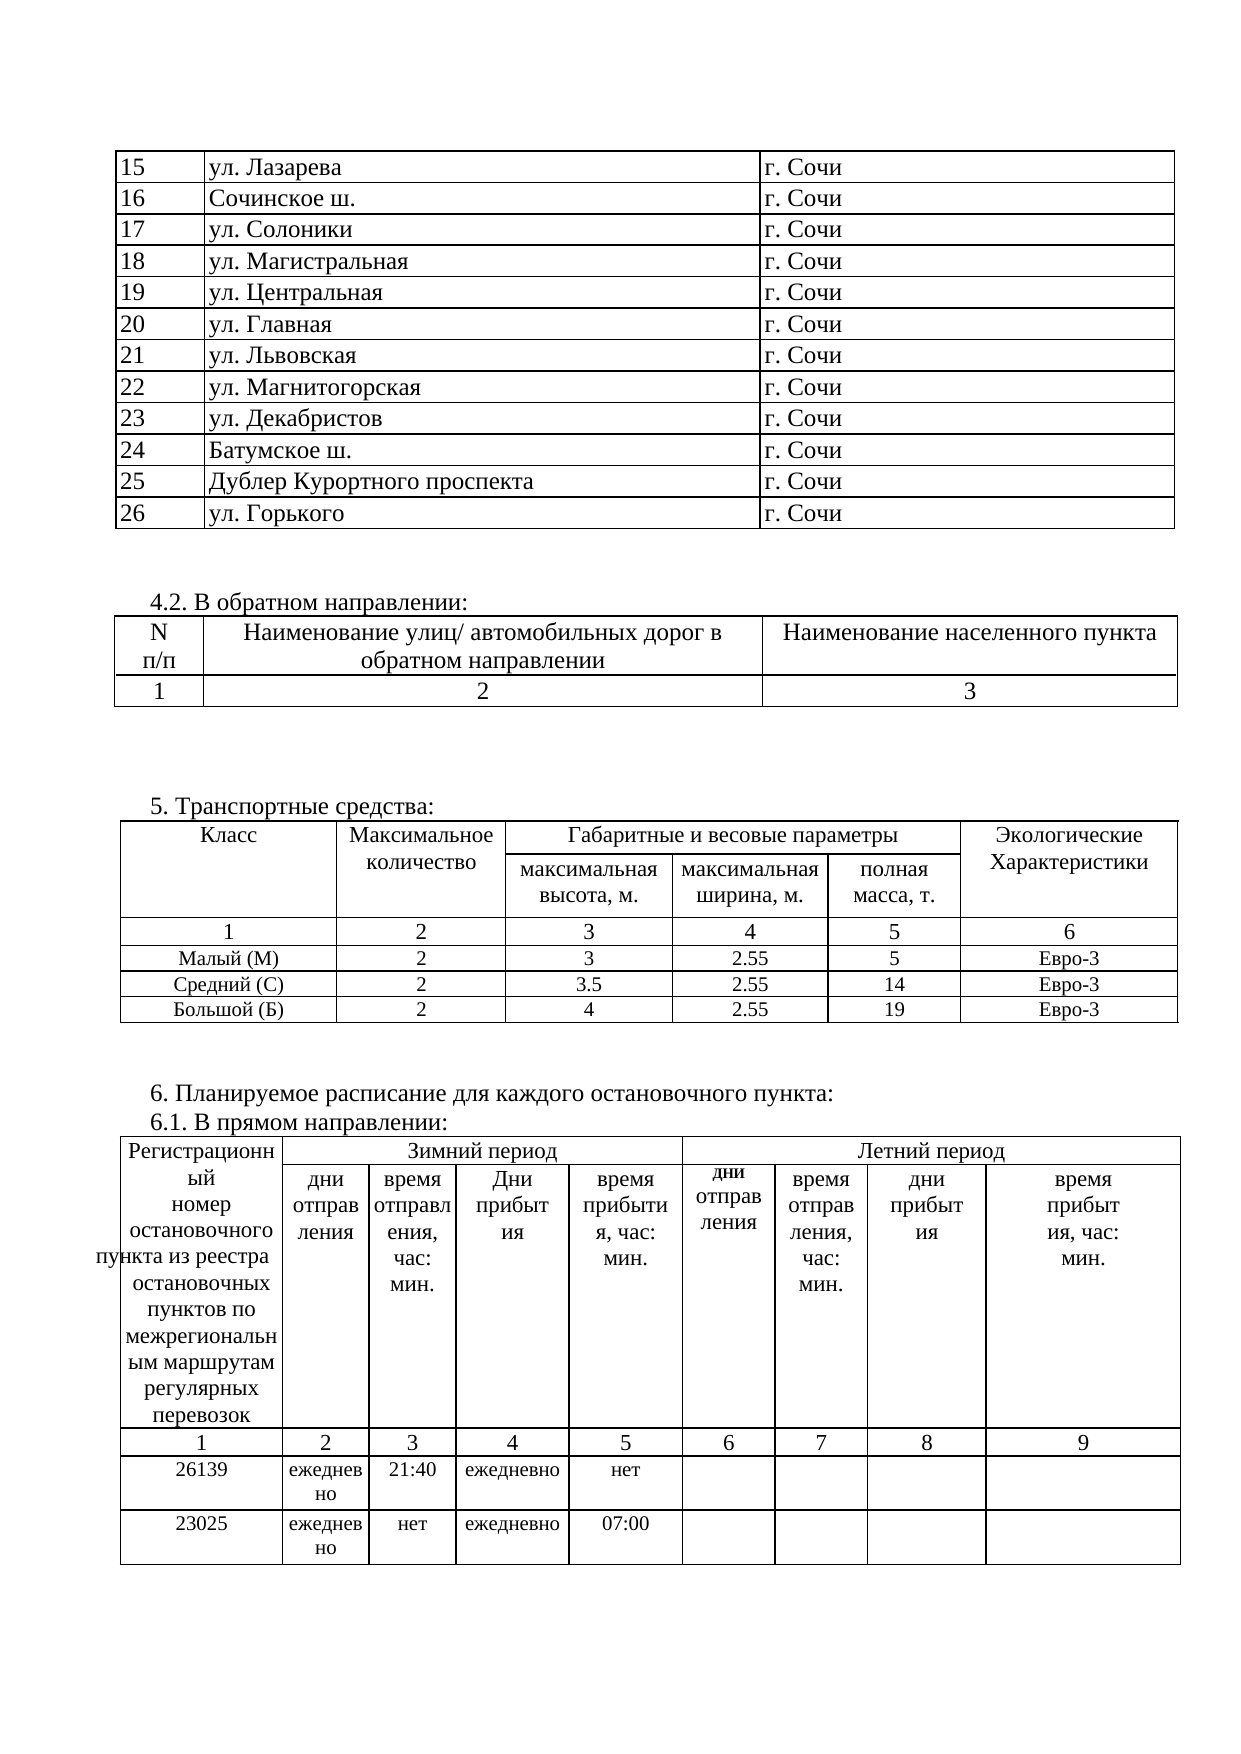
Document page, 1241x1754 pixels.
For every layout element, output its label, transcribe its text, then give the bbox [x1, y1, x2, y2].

table_cell 21:40 [370, 1457, 455, 1509]
table_cell ул. Магнитогорская [205, 372, 759, 402]
table_header Наименование населенного пункта [763, 617, 1177, 674]
table_cell 5 [570, 1429, 682, 1455]
text 6. Планируемое расписание для каждого остановочного пункта: [150, 1078, 1090, 1107]
table_cell г. Сочи [761, 466, 1174, 496]
table_cell ежедневно [457, 1511, 568, 1564]
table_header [121, 1137, 282, 1427]
table_cell [868, 1511, 985, 1564]
table_cell время прибыти я, час: мин. [570, 1165, 682, 1427]
table_cell [683, 1511, 774, 1564]
table_cell ежедневно [283, 1511, 368, 1564]
table_cell 26 [117, 498, 204, 527]
table_cell 2 [204, 676, 762, 706]
table_cell Малый (М) [121, 946, 336, 970]
table_cell [776, 1511, 867, 1564]
table_cell 7 [776, 1429, 867, 1455]
text 5. Транспортные средства: [150, 791, 1090, 820]
table_header Наименование улиц/ автомобильных дорог в обратном направлении [204, 617, 762, 674]
table_cell 5 [829, 918, 960, 944]
table_cell ул. Магистральная [205, 246, 759, 276]
table_cell полная масса, т. [829, 855, 960, 917]
table_cell 4 [673, 918, 827, 944]
table_cell 3.5 [506, 972, 672, 996]
table_cell 3 [506, 918, 672, 944]
table_cell ул. Солоники [205, 215, 759, 244]
table_cell ул. Лазарева [205, 152, 759, 181]
table_cell 3 [506, 946, 672, 970]
table_cell Евро-3 [961, 972, 1177, 996]
table_cell 25 [117, 466, 204, 496]
table_cell 23025 [121, 1511, 282, 1564]
table_cell ул. Декабристов [205, 403, 759, 433]
table_header Экологические Характеристики [961, 822, 1177, 917]
table_cell 22 [117, 372, 204, 402]
table_cell Евро-3 [961, 946, 1177, 970]
table_header N п/п [115, 617, 203, 674]
table_cell 2 [337, 997, 505, 1021]
table_cell 3 [763, 674, 1177, 706]
table_header Летний период [683, 1137, 1180, 1163]
table_cell ул. Львовская [205, 340, 759, 370]
table_cell 14 [829, 972, 960, 996]
table_cell 26139 [121, 1457, 282, 1509]
table_cell ДНИ отправ ления [683, 1165, 774, 1427]
table_cell г. Сочи [761, 183, 1174, 213]
table_cell г. Сочи [761, 152, 1174, 181]
table_header Класс [121, 822, 336, 917]
table_cell 19 [117, 277, 204, 307]
table_cell 23 [117, 403, 204, 433]
table_cell 1 [121, 1429, 282, 1455]
table_cell 24 [117, 435, 204, 464]
table_cell 16 [117, 183, 204, 213]
table_cell 19 [829, 997, 960, 1021]
table_cell Большой (Б) [121, 997, 336, 1021]
table_header Максимальное количество [337, 822, 505, 917]
table_cell 4 [506, 997, 672, 1021]
table_cell 2.55 [673, 972, 827, 996]
table_cell г. Сочи [761, 372, 1174, 402]
table_cell дни отправ ления [283, 1165, 368, 1427]
table_cell Батумское ш. [205, 435, 759, 464]
table_cell максимальная высота, м. [506, 855, 672, 917]
table_cell 20 [117, 309, 204, 339]
table_cell 1 [115, 675, 203, 706]
table_cell 6 [961, 918, 1177, 944]
table_cell 18 [117, 246, 204, 276]
table_cell 17 [117, 215, 204, 244]
table_cell 1 [121, 918, 336, 944]
table_cell 2.55 [673, 946, 827, 970]
table_cell 3 [370, 1429, 455, 1455]
table_header Габаритные и весовые параметры [506, 822, 960, 853]
table_cell максимальная ширина, м. [673, 855, 827, 917]
table_cell 5 [829, 946, 960, 970]
table_cell Сочинское ш. [205, 183, 759, 213]
table_cell 4 [457, 1429, 568, 1455]
table_cell 2 [337, 918, 505, 944]
table_cell нет [570, 1457, 682, 1509]
table_cell Евро-3 [961, 997, 1177, 1021]
table_cell [987, 1511, 1180, 1564]
table_cell Дублер Курортного проспекта [205, 466, 759, 496]
text 6.1. В прямом направлении: [150, 1107, 1090, 1136]
table_cell г. Сочи [761, 403, 1174, 433]
table_cell 21 [117, 340, 204, 370]
table_cell Средний (С) [121, 972, 336, 996]
table_cell ежедневно [457, 1457, 568, 1509]
table_cell 07:00 [570, 1511, 682, 1564]
table_cell ул. Горького [205, 498, 759, 527]
table_cell 6 [683, 1429, 774, 1455]
table_cell 2.55 [673, 997, 827, 1021]
table_cell 2 [337, 972, 505, 996]
table_header Зимний период [283, 1137, 682, 1163]
table_cell нет [370, 1511, 455, 1564]
table_cell 8 [868, 1429, 985, 1455]
table_cell [683, 1457, 774, 1509]
table_cell 15 [117, 152, 204, 181]
table_cell ежедневно [283, 1457, 368, 1509]
table_cell ул. Центральная [205, 277, 759, 307]
table_cell дни прибыт ия [868, 1165, 985, 1427]
table_cell Дни прибыт ия [457, 1165, 568, 1427]
table_cell [868, 1457, 985, 1509]
table_cell 2 [283, 1429, 368, 1455]
table_cell г. Сочи [761, 215, 1174, 244]
table_cell время отправл ения, час: мин. [370, 1165, 455, 1427]
table_cell г. Сочи [761, 498, 1174, 527]
table_cell г. Сочи [761, 309, 1174, 339]
table_cell время прибыт ия, час: мин. [987, 1165, 1180, 1427]
table_cell время отправ ления, час: мин. [776, 1165, 867, 1427]
table_cell г. Сочи [761, 246, 1174, 276]
table_cell [776, 1457, 867, 1509]
table_cell ул. Главная [205, 309, 759, 339]
text 4.2. В обратном направлении: [150, 587, 1090, 615]
table_cell г. Сочи [761, 340, 1174, 370]
table_cell г. Сочи [761, 277, 1174, 307]
table_cell 9 [987, 1429, 1180, 1455]
table_cell 2 [337, 946, 505, 970]
table_cell г. Сочи [761, 435, 1174, 464]
table_cell [987, 1457, 1180, 1509]
